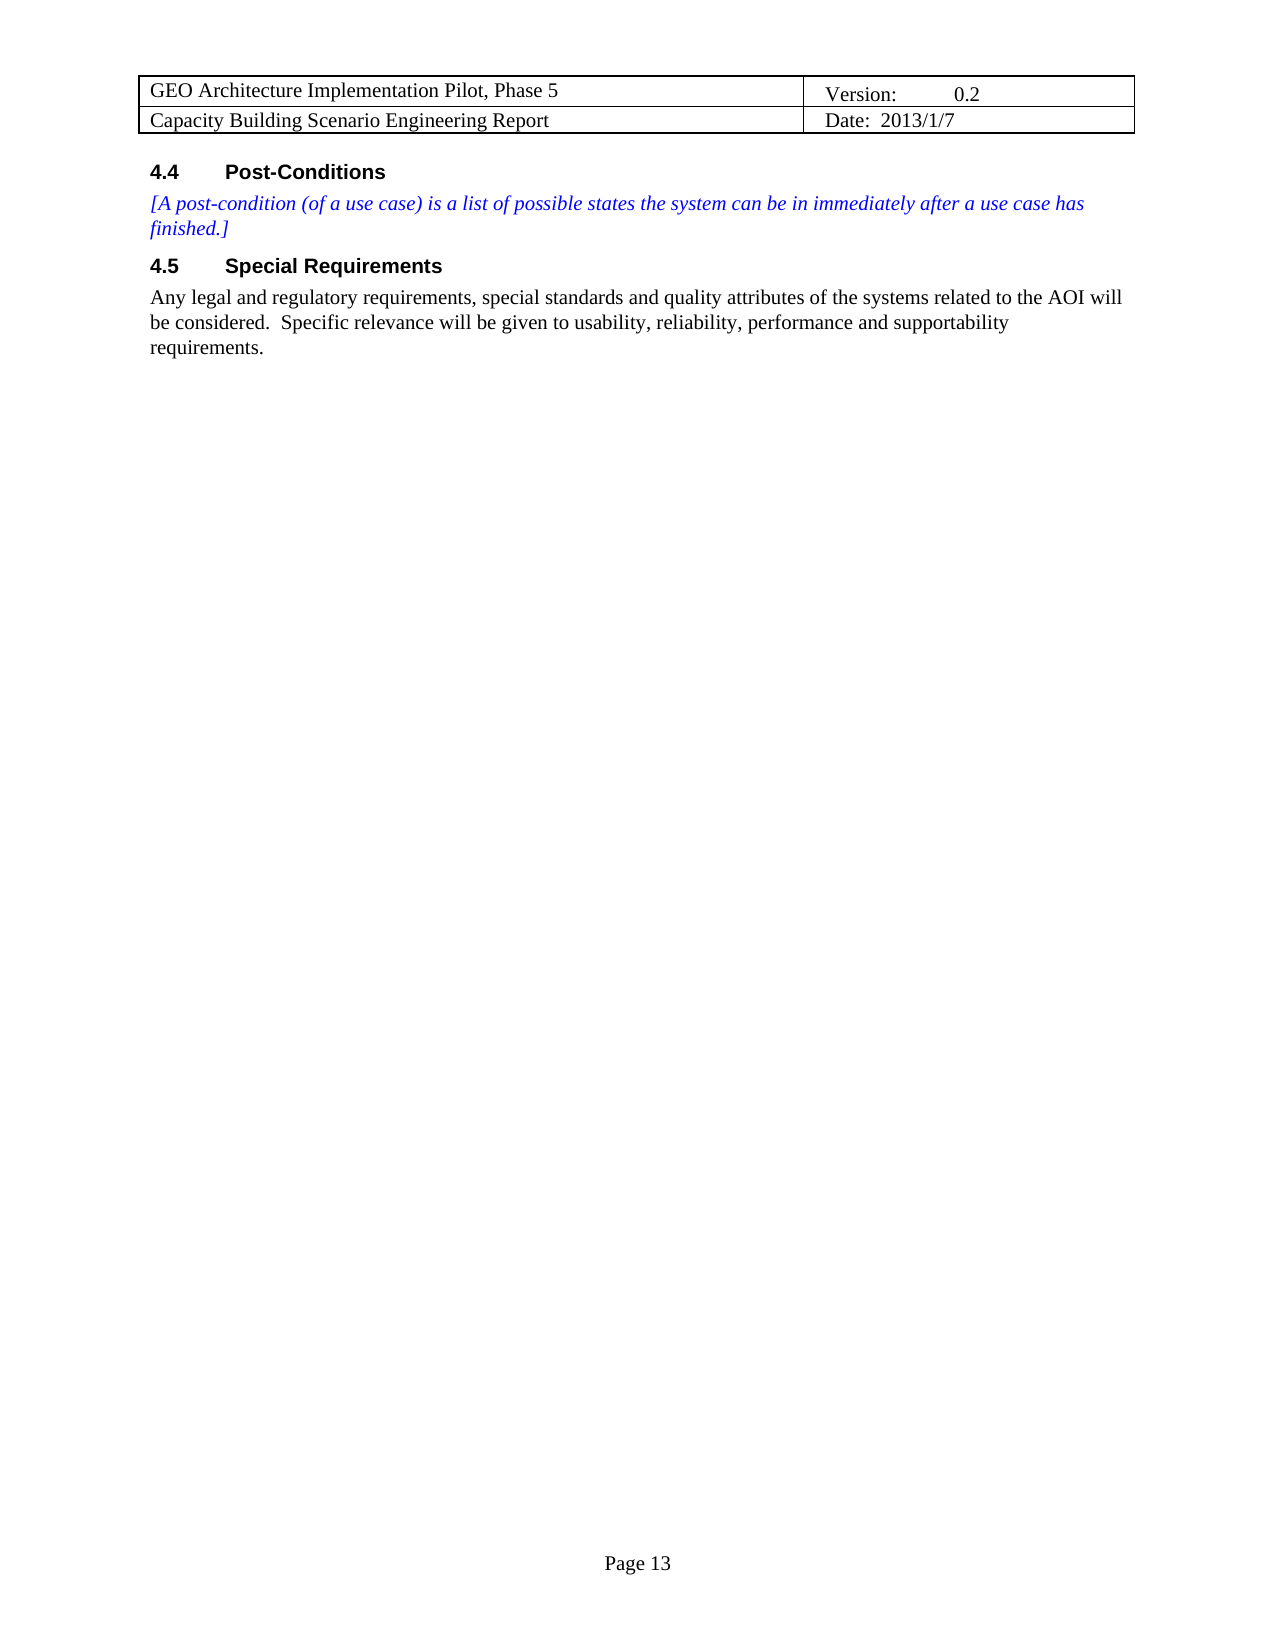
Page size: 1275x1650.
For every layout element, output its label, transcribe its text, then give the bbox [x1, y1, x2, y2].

subtitle Post-Conditions [150, 159, 1125, 184]
text [A post-condition (of a use case) is a list of possible states the system can be in immediately after a use case has finished.] [150, 190, 1125, 240]
subtitle Special Requirements [150, 253, 1125, 278]
text Any legal and regulatory requirements, special standards and quality attributes of the systems related to the AOI will be considered. Specific relevance will be given to usability, reliability, performance and supportability requirements. [150, 284, 1125, 359]
